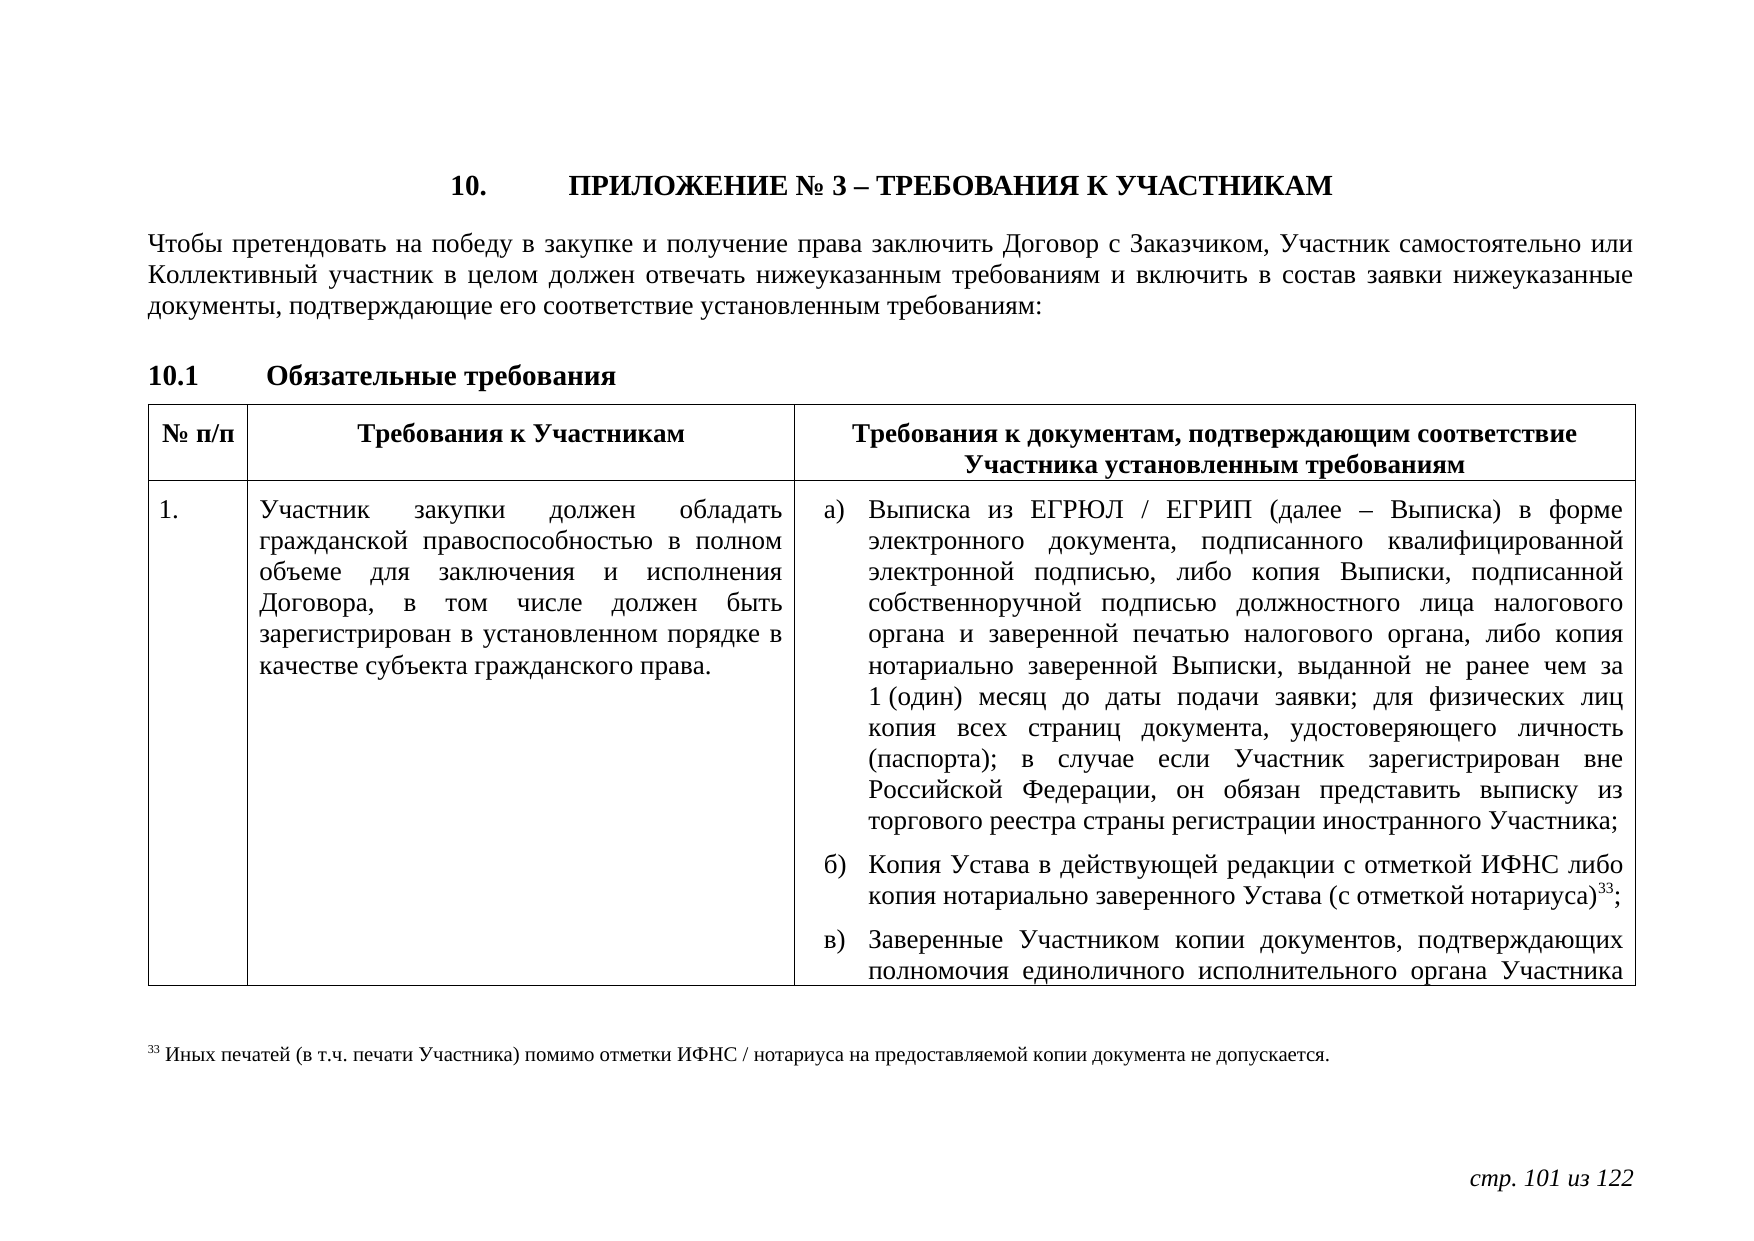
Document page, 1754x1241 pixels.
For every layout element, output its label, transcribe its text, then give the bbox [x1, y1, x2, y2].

table_header № п/п [149, 405, 247, 479]
text Чтобы претендовать на победу в закупке и получение права заключить Договор с Заказчиком, Участник самостоятельно или Коллективный участник в целом должен отвечать нижеуказанным требованиям и включить в состав заявки нижеуказанные документы, подтверждающие его соответствие установленным требованиям: [148, 227, 1636, 320]
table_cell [795, 481, 1635, 985]
subtitle ПРИЛОЖЕНИЕ № 3 – ТРЕБОВАНИЯ К УЧАСТНИКАМ [148, 168, 1636, 202]
subtitle Обязательные требования [148, 358, 1636, 391]
table_header Требования к документам, подтверждающим соответствие Участника установленным требованиям [795, 405, 1635, 479]
table_cell [149, 481, 247, 985]
table_header Требования к Участникам [248, 405, 794, 479]
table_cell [248, 481, 794, 985]
